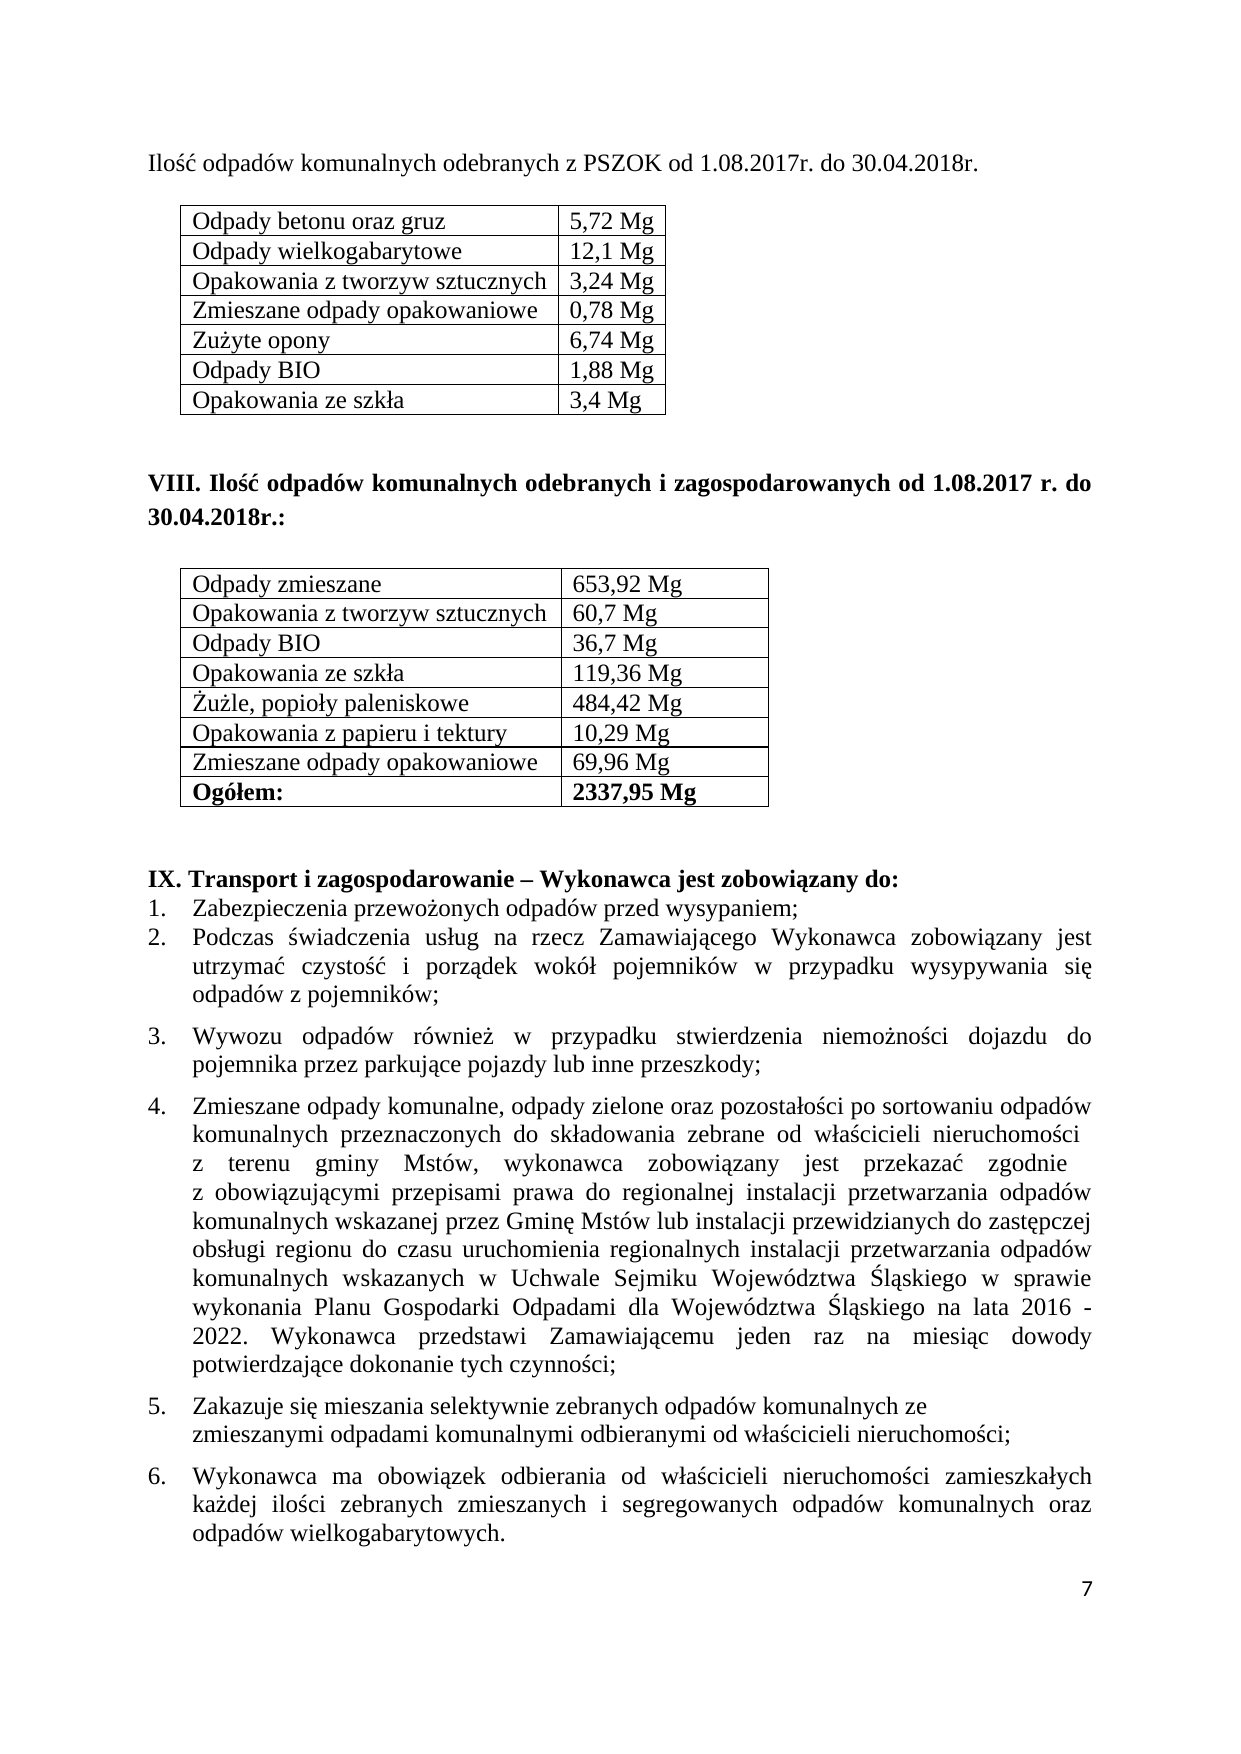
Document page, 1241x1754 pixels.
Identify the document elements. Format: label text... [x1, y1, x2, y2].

table_cell 0,78 Mg [559, 296, 665, 324]
table_cell Opakowania z tworzyw sztucznych [181, 266, 558, 294]
table_cell 6,74 Mg [559, 325, 665, 354]
table_cell 3,24 Mg [559, 266, 665, 294]
table_cell Zużyte opony [181, 325, 558, 354]
text Ilość odpadów komunalnych odebranych z PSZOK od 1.08.2017r. do 30.04.2018r. [148, 148, 1092, 176]
table_cell 3,4 Mg [559, 385, 665, 414]
table_cell Ogółem: [181, 777, 561, 806]
list Zmieszane odpady komunalne, odpady zielone oraz pozostałości po sortowaniu odpadów komunalnych przeznaczonych do składowania zebrane od właścicieli nieruchomości z terenu gminy Mstów, wykonawca zobowiązany jest przekazać zgodnie z obowiązującymi przepisami prawa do regionalnej instalacji przetwarzania odpadów komunalnych wskazanej przez Gminę Mstów lub instalacji przewidzianych do zastępczej obsługi regionu do czasu uruchomienia regionalnych instalacji przetwarzania odpadów komunalnych wskazanych w Uchwale Sejmiku Województwa Śląskiego w sprawie wykonania Planu Gospodarki Odpadami dla Województwa Śląskiego na lata 2016 - 2022. Wykonawca przedstawi Zamawiającemu jeden raz na miesiąc dowody potwierdzające dokonanie tych czynności; [148, 1091, 1092, 1378]
table_cell Odpady wielkogabarytowe [181, 236, 558, 265]
table_cell 60,7 Mg [562, 599, 768, 627]
table_cell Odpady BIO [181, 355, 558, 384]
table_cell 69,96 Mg [562, 748, 768, 776]
table_cell Opakowania z papieru i tektury [181, 718, 561, 746]
table_cell Odpady BIO [181, 628, 561, 657]
table_header 653,92 Mg [562, 569, 768, 597]
list Wywozu odpadów również w przypadku stwierdzenia niemożności dojazdu do pojemnika przez parkujące pojazdy lub inne przeszkody; [148, 1021, 1092, 1078]
table_cell 36,7 Mg [562, 628, 768, 657]
table_cell 119,36 Mg [562, 658, 768, 687]
table_header Odpady betonu oraz gruz [181, 206, 558, 235]
table_cell Opakowania z tworzyw sztucznych [181, 599, 561, 627]
table_cell Żużle, popioły paleniskowe [181, 688, 561, 717]
list Zabezpieczenia przewożonych odpadów przed wysypaniem; [148, 893, 1092, 922]
table_header 5,72 Mg [559, 206, 665, 235]
table_cell Opakowania ze szkła [181, 385, 558, 414]
list Podczas świadczenia usług na rzecz Zamawiającego Wykonawca zobowiązany jest utrzymać czystość i porządek wokół pojemników w przypadku wysypywania się odpadów z pojemników; [148, 922, 1092, 1008]
table_cell 1,88 Mg [559, 355, 665, 384]
table_cell Opakowania ze szkła [181, 658, 561, 687]
text IX. Transport i zagospodarowanie – Wykonawca jest zobowiązany do: [148, 864, 1092, 893]
table_cell 2337,95 Mg [562, 777, 768, 806]
table_cell Zmieszane odpady opakowaniowe [181, 296, 558, 324]
table_cell Zmieszane odpady opakowaniowe [181, 748, 561, 776]
table_cell 484,42 Mg [562, 688, 768, 717]
table_header Odpady zmieszane [181, 569, 561, 597]
text VIII. Ilość odpadów komunalnych odebranych i zagospodarowanych od 1.08.2017 r. do 30.04.2018r.: [148, 468, 1092, 530]
list Wykonawca ma obowiązek odbierania od właścicieli nieruchomości zamieszkałych każdej ilości zebranych zmieszanych i segregowanych odpadów komunalnych oraz odpadów wielkogabarytowych. [148, 1461, 1092, 1547]
text zmieszanymi odpadami komunalnymi odbieranymi od właścicieli nieruchomości; [148, 1419, 1092, 1448]
list Zakazuje się mieszania selektywnie zebranych odpadów komunalnych ze [148, 1391, 1092, 1419]
table_cell 10,29 Mg [562, 718, 768, 746]
table_cell 12,1 Mg [559, 236, 665, 265]
